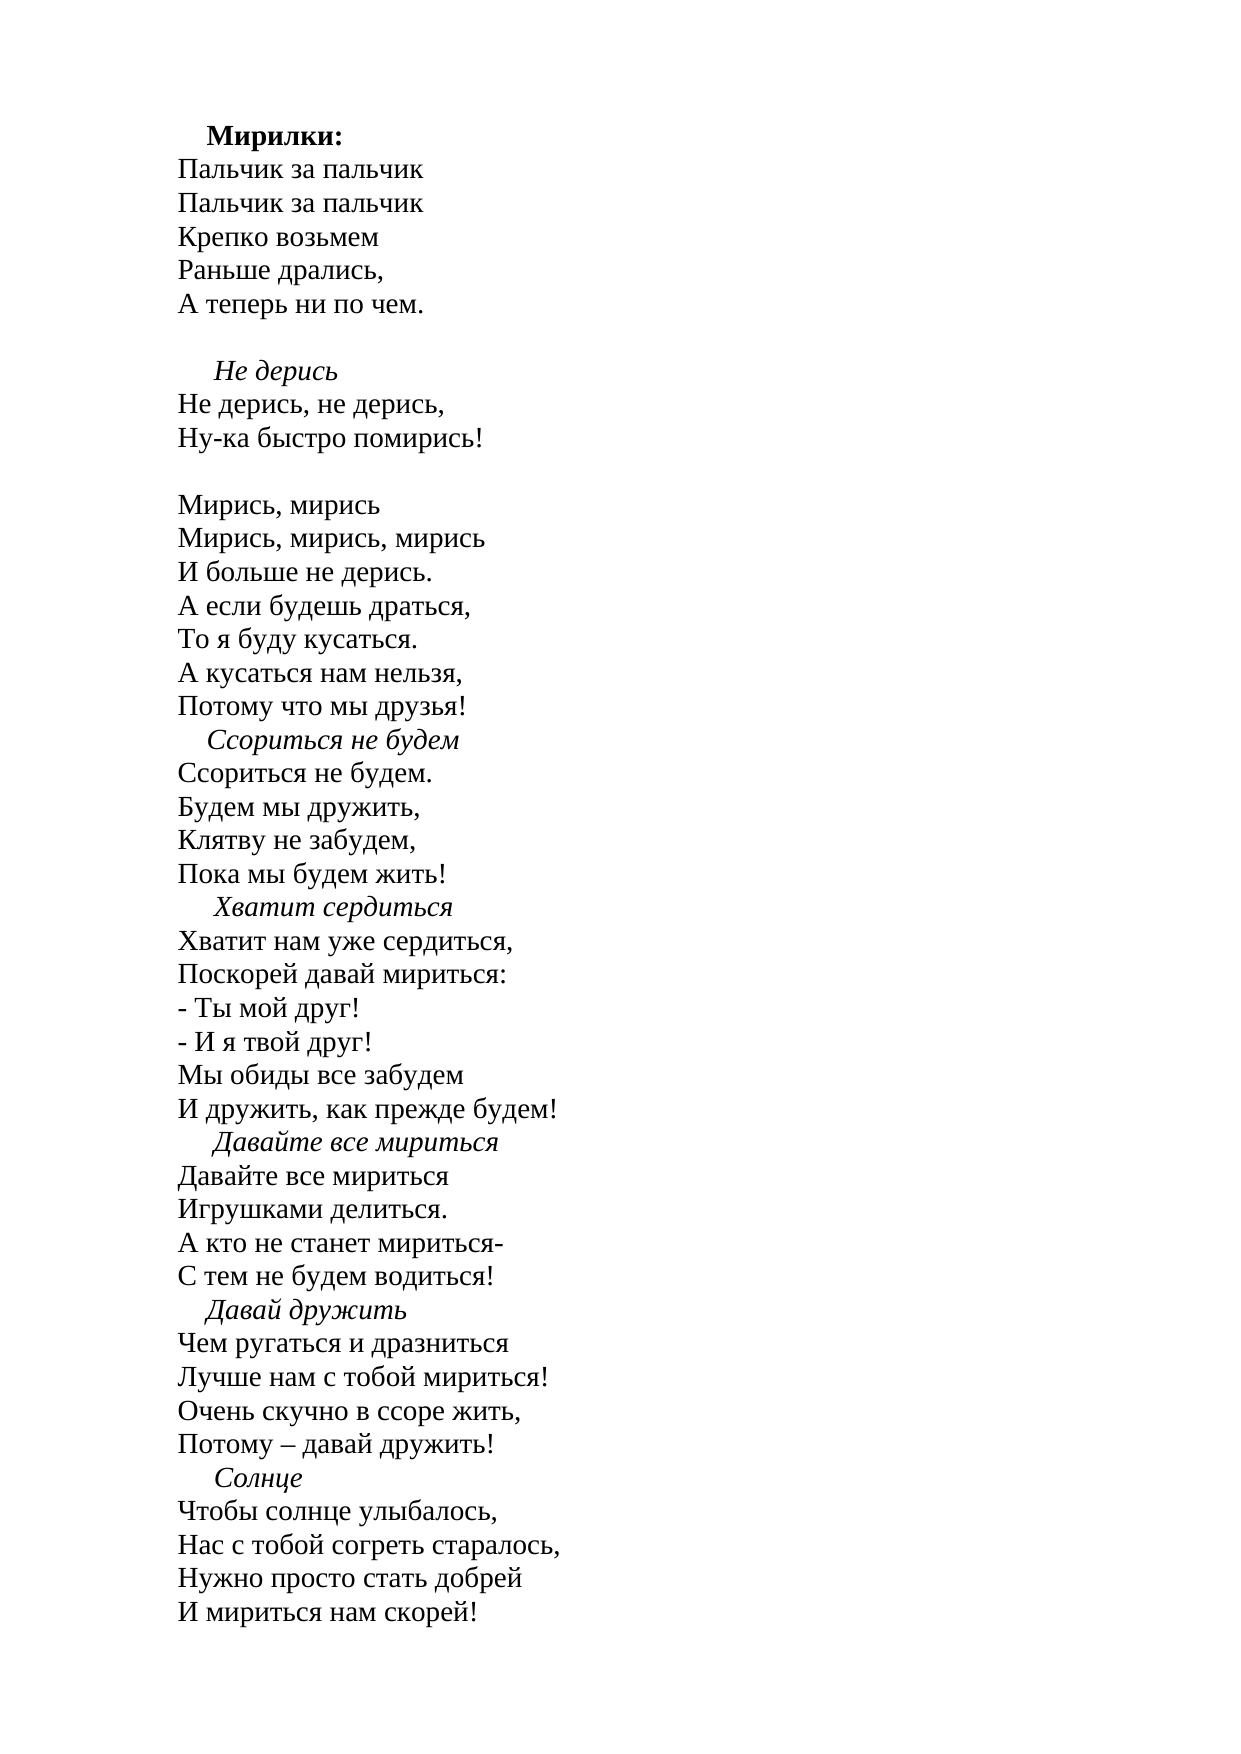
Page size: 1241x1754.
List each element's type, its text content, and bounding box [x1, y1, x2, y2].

text Чем ругаться и дразниться Лучше нам с тобой мириться! Очень скучно в ссоре жить, Потому – давай дружить! [177, 1326, 1152, 1460]
text Хватит нам уже сердиться, Поскорей давай мириться: - Ты мой друг! - И я твой друг! Мы обиды все забудем И дружить, как прежде будем! [177, 923, 1152, 1124]
text Мирись, мирись [177, 487, 1152, 521]
text Не дерись, не дерись, Ну-ка быстро помирись! [177, 386, 1152, 453]
text Не дерись [177, 353, 1152, 386]
text Давайте все мириться [177, 1124, 1152, 1158]
text Хватит сердиться [177, 889, 1152, 923]
text Чтобы солнце улыбалось, Нас с тобой согреть старалось, Нужно просто стать добрей И мириться нам скорей! [177, 1493, 1152, 1627]
text Мирись, мирись, мирись И больше не дерись. А если будешь драться, То я буду кусаться. А кусаться нам нельзя, Потому что мы друзья! [177, 521, 1152, 722]
text Давайте все мириться Игрушками делиться. А кто не станет мириться- С тем не будем водиться! [177, 1158, 1152, 1292]
text Пальчик за пальчик [177, 152, 1152, 185]
text Ссориться не будем [177, 722, 1152, 755]
text Давай дружить [177, 1292, 1152, 1326]
text Ссориться не будем. Будем мы дружить, Клятву не забудем, Пока мы будем жить! [177, 755, 1152, 889]
text Солнце [177, 1460, 1152, 1493]
text Пальчик за пальчик Крепко возьмем Раньше дрались, А теперь ни по чем. [177, 185, 1152, 319]
text Мирилки: [177, 118, 1152, 152]
